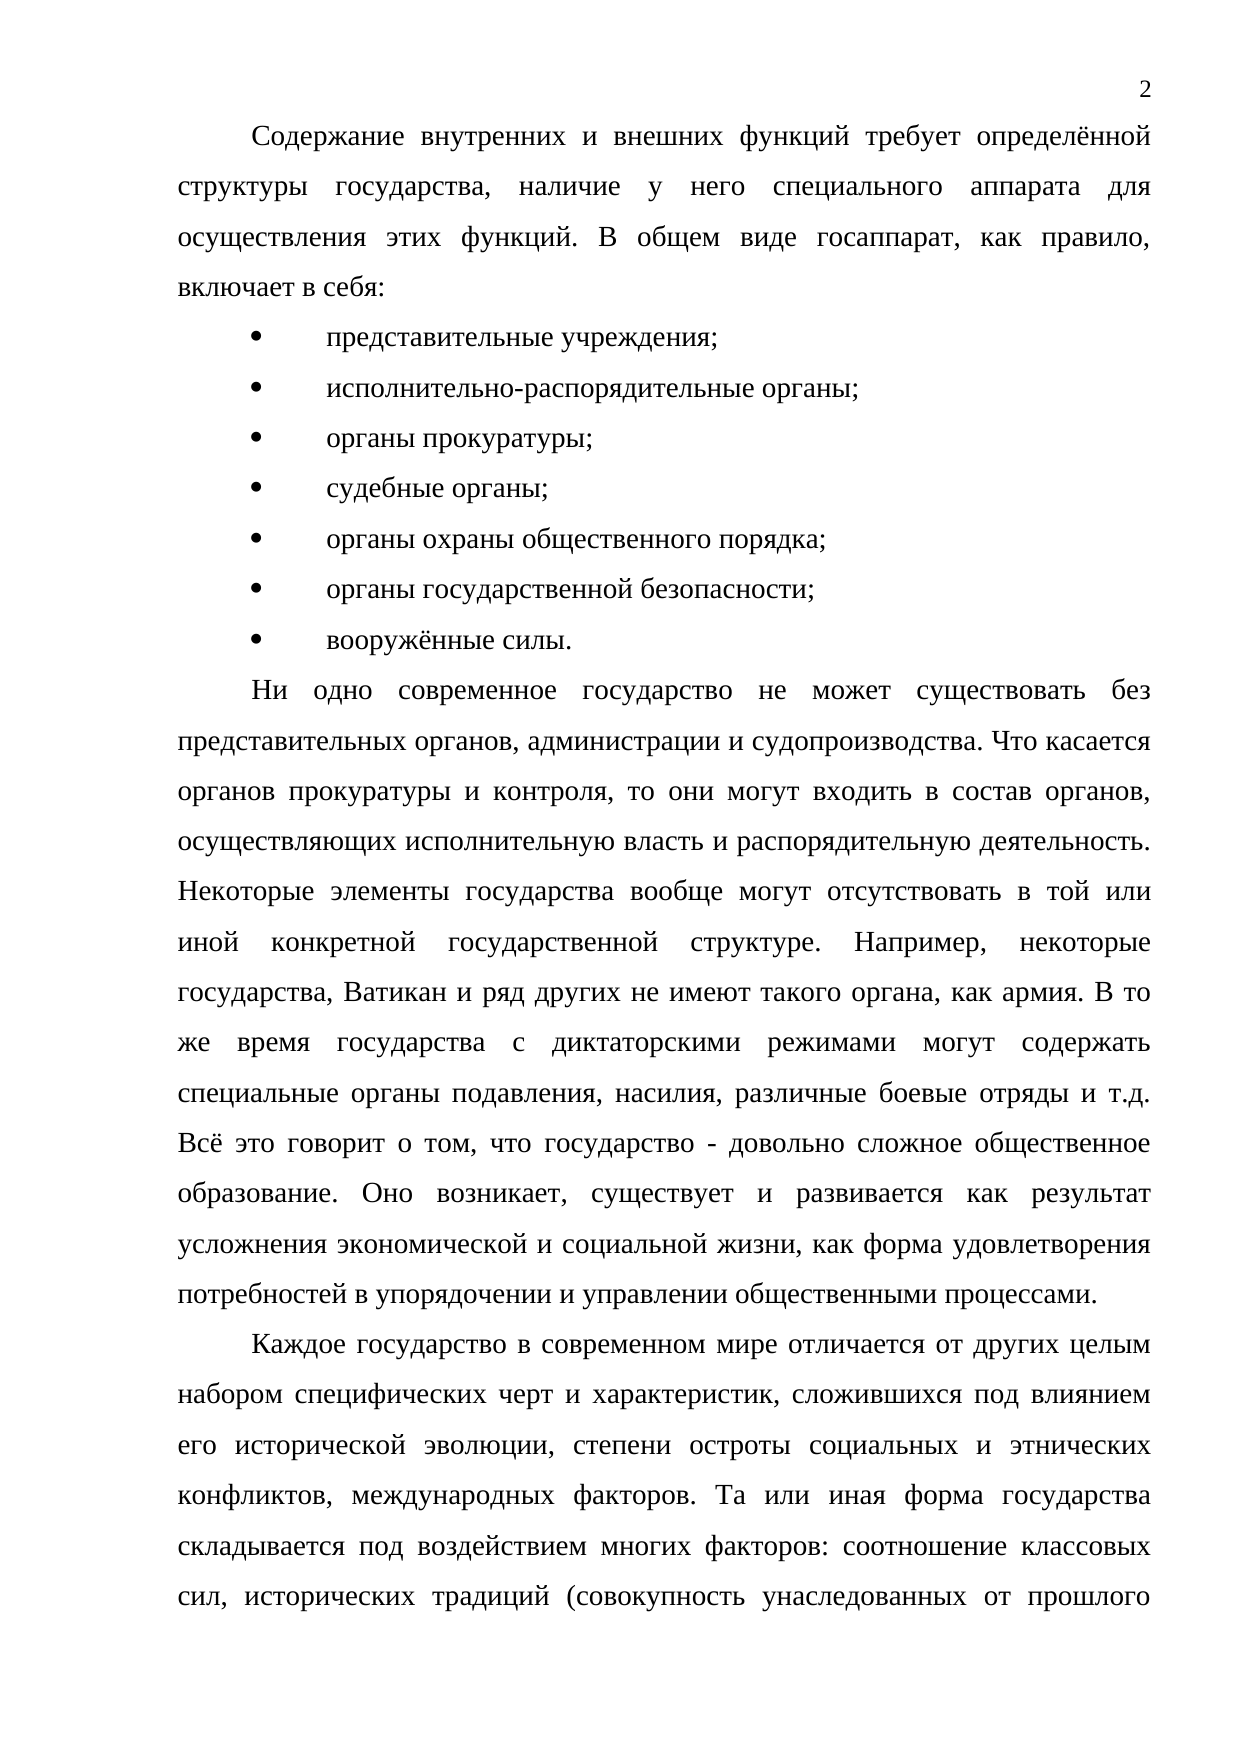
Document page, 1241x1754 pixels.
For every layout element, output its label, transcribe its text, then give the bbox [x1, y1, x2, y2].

list вооружённые силы. [177, 622, 1152, 656]
list судебные органы; [177, 471, 1152, 504]
list органы охраны общественного порядка; [177, 521, 1152, 555]
text Ни одно современное государство не может существовать без представительных органов, администрации и судопроизводства. Что касается органов прокуратуры и контроля, то они могут входить в состав органов, осуществляющих исполнительную власть и распорядительную деятельность. Некоторые элементы государства вообще могут отсутствовать в той или иной конкретной государственной структуре. Например, некоторые государства, Ватикан и ряд других не имеют такого органа, как армия. В то же время государства с диктаторскими режимами могут содержать специальные органы подавления, насилия, различные боевые отряды и т.д. Всё это говорит о том, что государство - довольно сложное общественное образование. Оно возникает, существует и развивается как результат усложнения экономической и социальной жизни, как форма удовлетворения потребностей в упорядочении и управлении общественными процессами. [177, 672, 1152, 1309]
list представительные учреждения; [177, 319, 1152, 353]
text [177, 1326, 1152, 1611]
text Содержание внутренних и внешних функций требует определённой структуры государства, наличие у него специального аппарата для осуществления этих функций. В общем виде госаппарат, как правило, включает в себя: [177, 118, 1152, 303]
list органы прокуратуры; [177, 420, 1152, 454]
list исполнительно-распорядительные органы; [177, 370, 1152, 403]
list органы государственной безопасности; [177, 571, 1152, 605]
